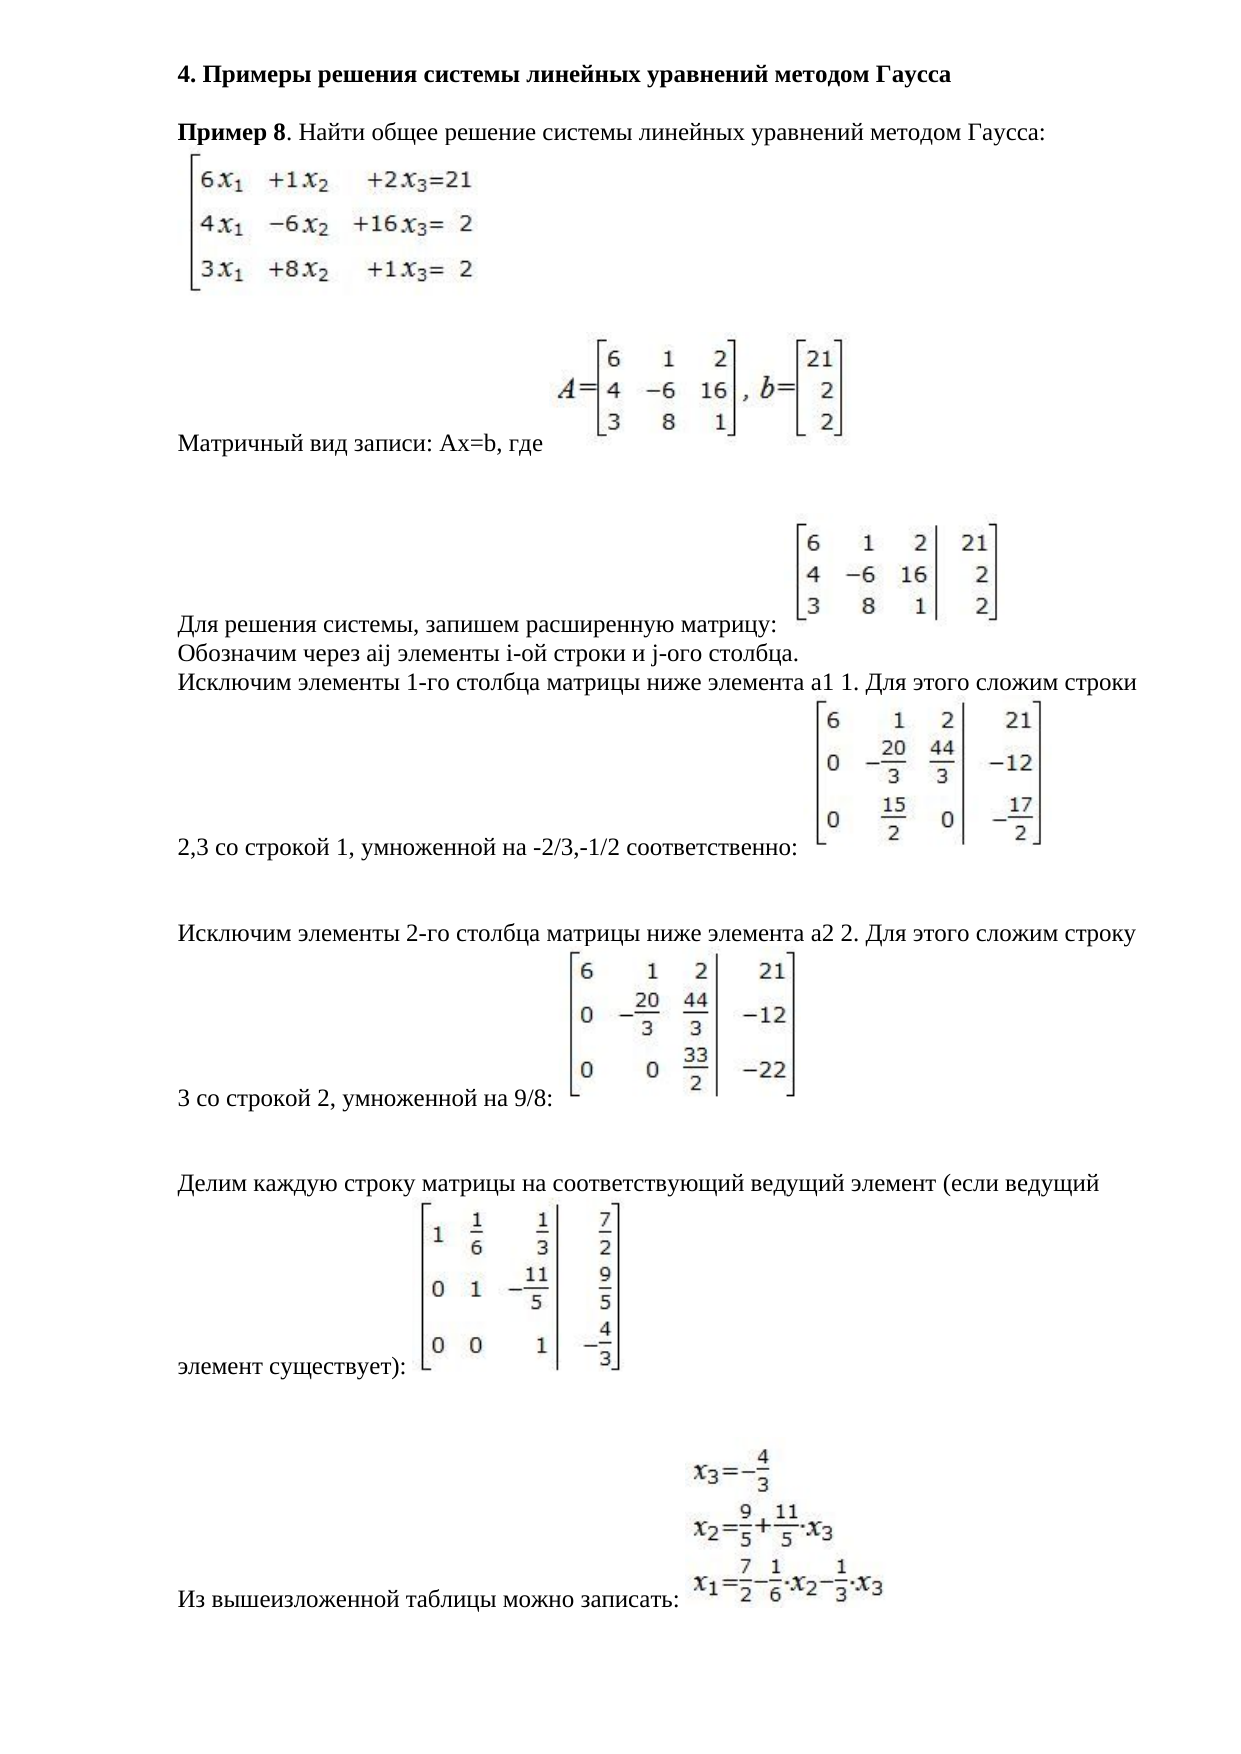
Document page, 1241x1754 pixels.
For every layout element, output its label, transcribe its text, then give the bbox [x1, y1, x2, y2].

text Пример 8. Найти общее решение системы линейных уравнений методом Гаусса: [177, 117, 1152, 145]
picture [558, 946, 801, 1106]
picture [549, 332, 860, 452]
picture [803, 695, 1052, 856]
text Из вышеизложенной таблицы можно записать: [177, 1437, 1152, 1613]
text 4. Примеры решения системы линейных уравнений методом Гаусса [177, 59, 1152, 88]
text Обозначим через aij элементы i-ой строки и j-ого столбца. [177, 638, 1152, 667]
picture [177, 145, 492, 305]
picture [783, 513, 1005, 633]
picture [685, 1437, 893, 1608]
text Делим каждую строку матрицы на соответствующий ведущий элемент (если ведущий элемент существует): [177, 1168, 1152, 1381]
text Исключим элементы 1-го столбца матрицы ниже элемента a1 1. Для этого сложим строки 2,3 со строкой 1, умноженной на -2/3,-1/2 соответственно: [177, 667, 1152, 861]
text Для решения системы, запишем расширенную матрицу: [177, 514, 1152, 638]
picture [411, 1197, 629, 1375]
text Исключим элементы 2-го столбца матрицы ниже элемента a2 2. Для этого сложим строку 3 со строкой 2, умноженной на 9/8: [177, 918, 1152, 1112]
